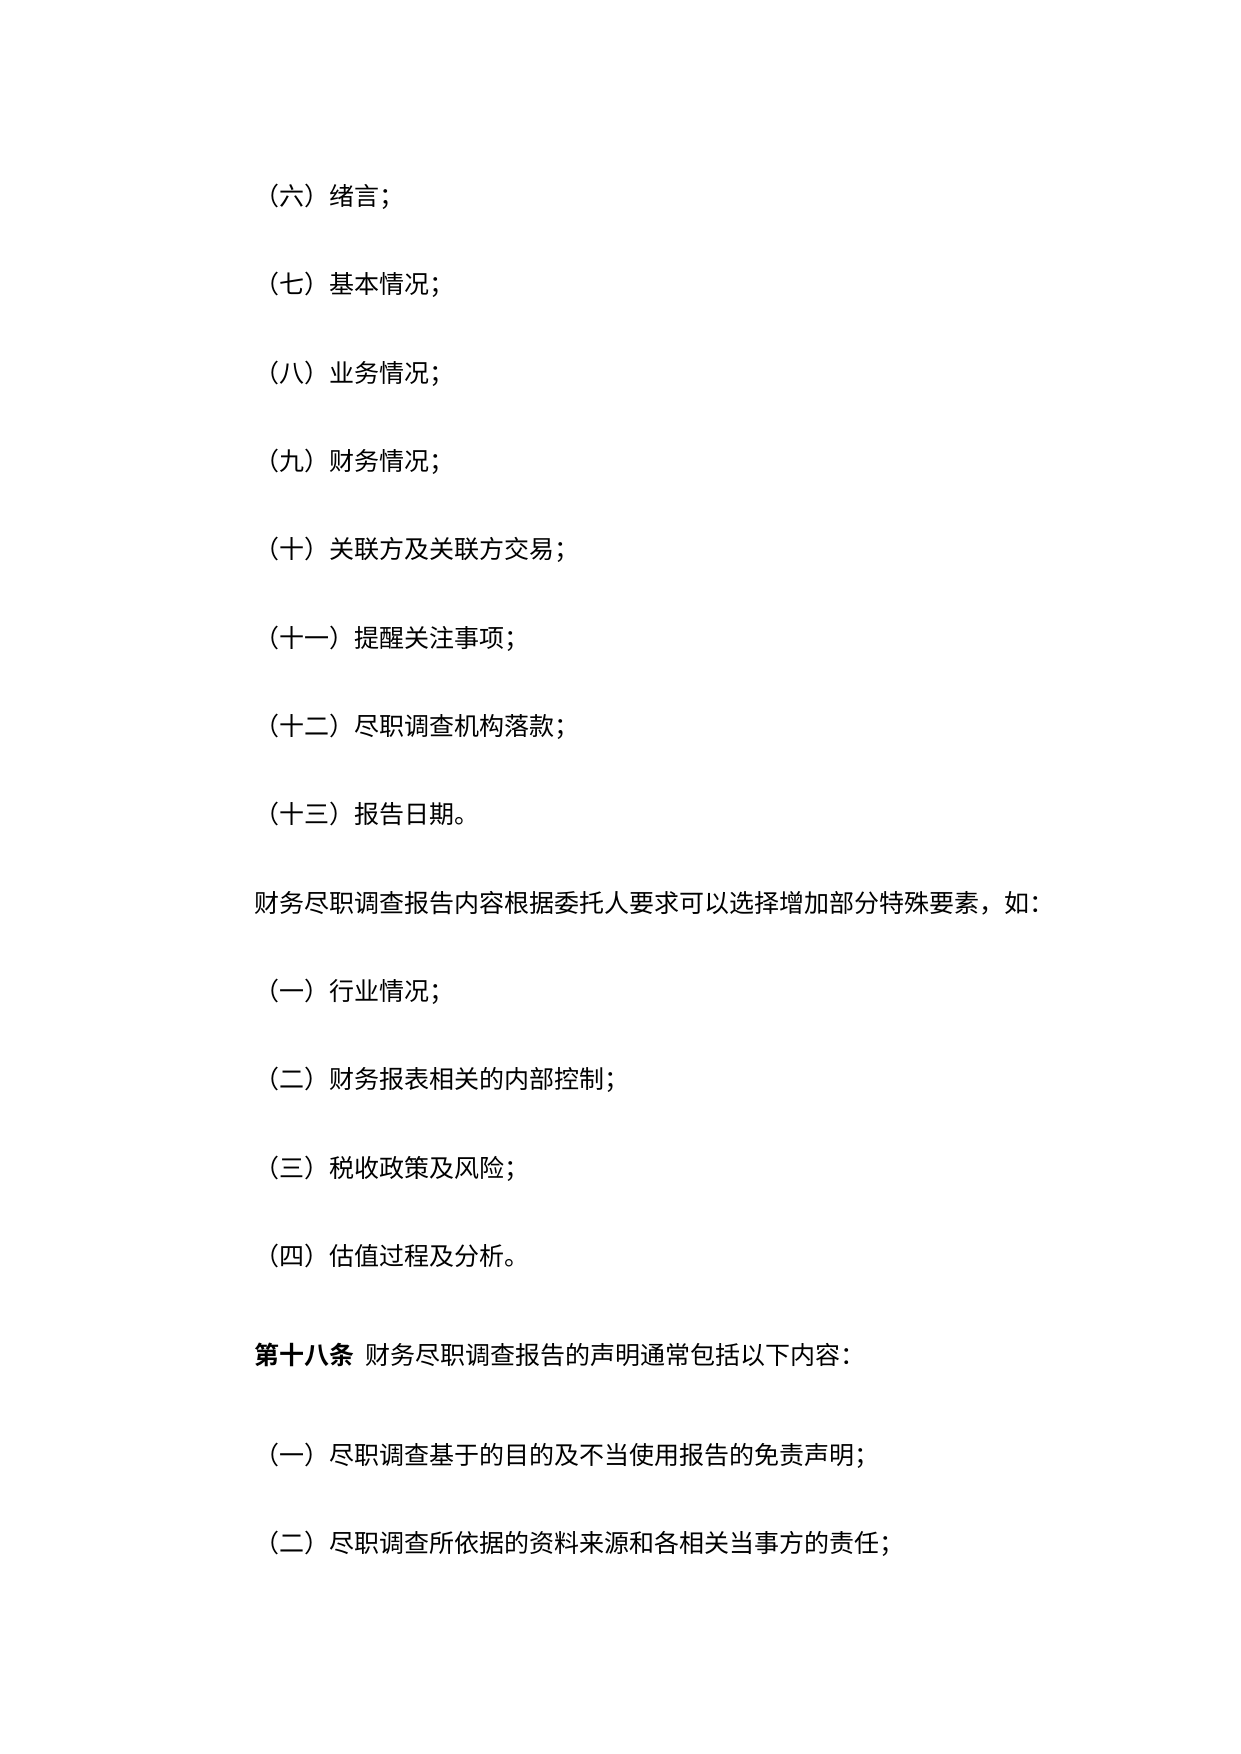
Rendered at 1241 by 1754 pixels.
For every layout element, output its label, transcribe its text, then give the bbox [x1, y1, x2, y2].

text （十二）尽职调查机构落款； [187, 692, 1053, 757]
text 财务尽职调查报告内容根据委托人要求可以选择增加部分特殊要素，如： [187, 869, 1053, 934]
text （十一）提醒关注事项； [187, 604, 1053, 669]
text 第十八条 财务尽职调查报告的声明通常包括以下内容： [187, 1321, 1053, 1386]
text （九）财务情况； [187, 427, 1053, 492]
text （七）基本情况； [187, 250, 1053, 315]
text （十三）报告日期。 [187, 780, 1053, 845]
text （三）税收政策及风险； [187, 1134, 1053, 1199]
text （二）尽职调查所依据的资料来源和各相关当事方的责任； [187, 1509, 1053, 1574]
text （四）估值过程及分析。 [187, 1222, 1053, 1287]
text （八）业务情况； [187, 339, 1053, 404]
text （十）关联方及关联方交易； [187, 515, 1053, 580]
text （一）尽职调查基于的目的及不当使用报告的免责声明； [187, 1421, 1053, 1486]
text （二）财务报表相关的内部控制； [187, 1045, 1053, 1110]
text （六）绪言； [187, 162, 1053, 227]
text （一）行业情况； [187, 957, 1053, 1022]
